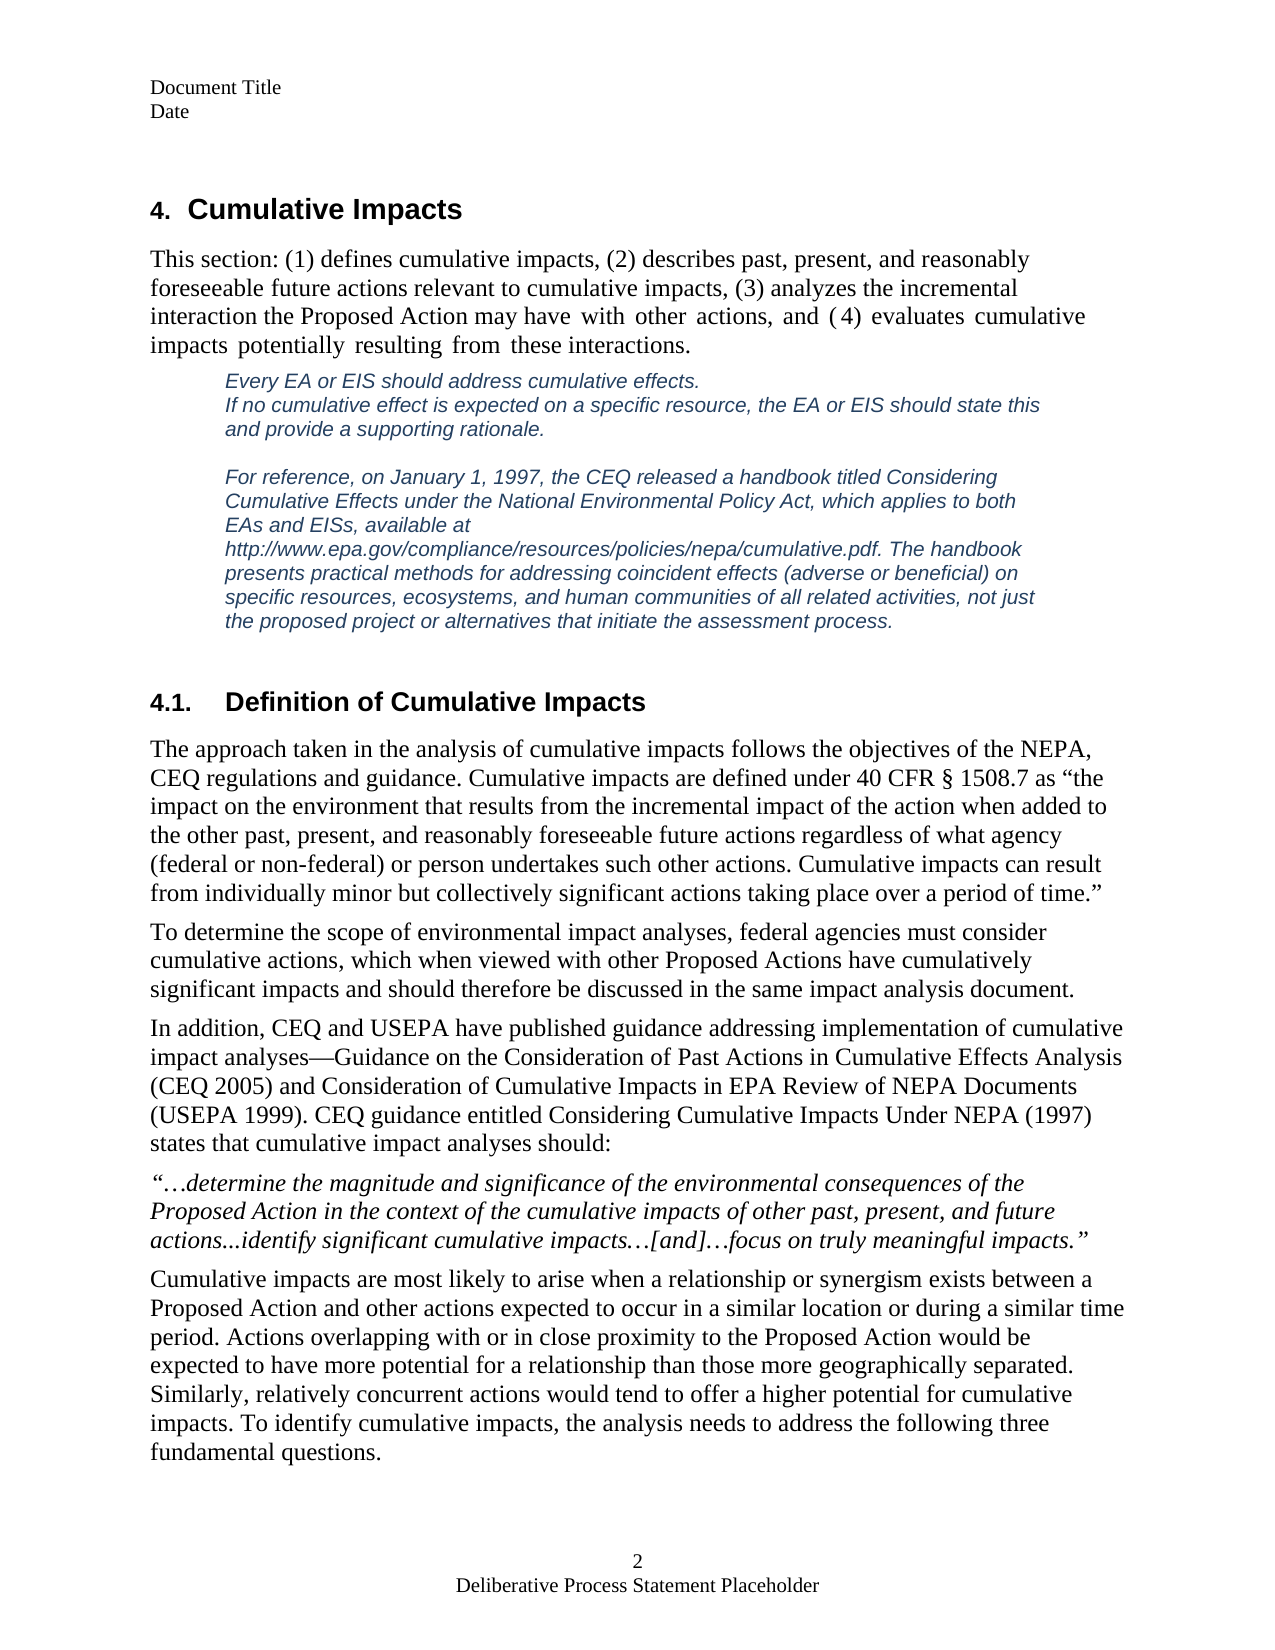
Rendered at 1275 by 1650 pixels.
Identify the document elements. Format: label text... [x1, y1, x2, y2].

text Cumulative impacts are most likely to arise when a relationship or synergism exists between a Proposed Action and other actions expected to occur in a similar location or during a similar time period. Actions overlapping with or in close proximity to the Proposed Action would be expected to have more potential for a relationship than those more geographically separated. Similarly, relatively concurrent actions would tend to offer a higher potential for cumulative impacts. To identify cumulative impacts, the analysis needs to address the following three fundamental questions. [150, 1264, 1125, 1466]
text Every EA or EIS should address cumulative effects. [225, 369, 1050, 393]
text In addition, CEQ and USEPA have published guidance addressing implementation of cumulative impact analyses—Guidance on the Consideration of Past Actions in Cumulative Effects Analysis (CEQ 2005) and Consideration of Cumulative Impacts in EPA Review of NEPA Documents (USEPA 1999). CEQ guidance entitled Considering Cumulative Impacts Under NEPA (1997) states that cumulative impact analyses should: [150, 1013, 1125, 1157]
text This section: (1) defines cumulative impacts, (2) describes past, present, and reasonably foreseeable future actions relevant to cumulative impacts, (3) analyzes the incremental interaction the Proposed Action may have with other actions, and (4) evaluates cumulative impacts potentially resulting from these interactions. [150, 244, 1125, 359]
text “…determine the magnitude and significance of the environmental consequences of the Proposed Action in the context of the cumulative impacts of other past, present, and future actions...identify significant cumulative impacts…[and]…focus on truly meaningful impacts.” [150, 1168, 1125, 1254]
subtitle Cumulative Impacts [150, 192, 1125, 225]
text To determine the scope of environmental impact analyses, federal agencies must consider cumulative actions, which when viewed with other Proposed Actions have cumulatively significant impacts and should therefore be discussed in the same impact analysis document. [150, 917, 1125, 1003]
text For reference, on January 1, 1997, the CEQ released a handbook titled Considering Cumulative Effects under the National Environmental Policy Act, which applies to both EAs and EISs, available at http://www.epa.gov/compliance/resources/policies/nepa/cumulative.pdf. The handbook presents practical methods for addressing coincident effects (adverse or beneficial) on specific resources, ecosystems, and human communities of all related activities, not just the proposed project or alternatives that initiate the assessment process. [225, 465, 1050, 633]
text The approach taken in the analysis of cumulative impacts follows the objectives of the NEPA, CEQ regulations and guidance. Cumulative impacts are defined under 40 CFR § 1508.7 as “the impact on the environment that results from the incremental impact of the action when added to the other past, present, and reasonably foreseeable future actions regardless of what agency (federal or non-federal) or person undertakes such other actions. Cumulative impacts can result from individually minor but collectively significant actions taking place over a period of time.” [150, 734, 1125, 906]
subtitle Definition of Cumulative Impacts [150, 686, 1125, 717]
text If no cumulative effect is expected on a specific resource, the EA or EIS should state this and provide a supporting rationale. [225, 393, 1050, 441]
